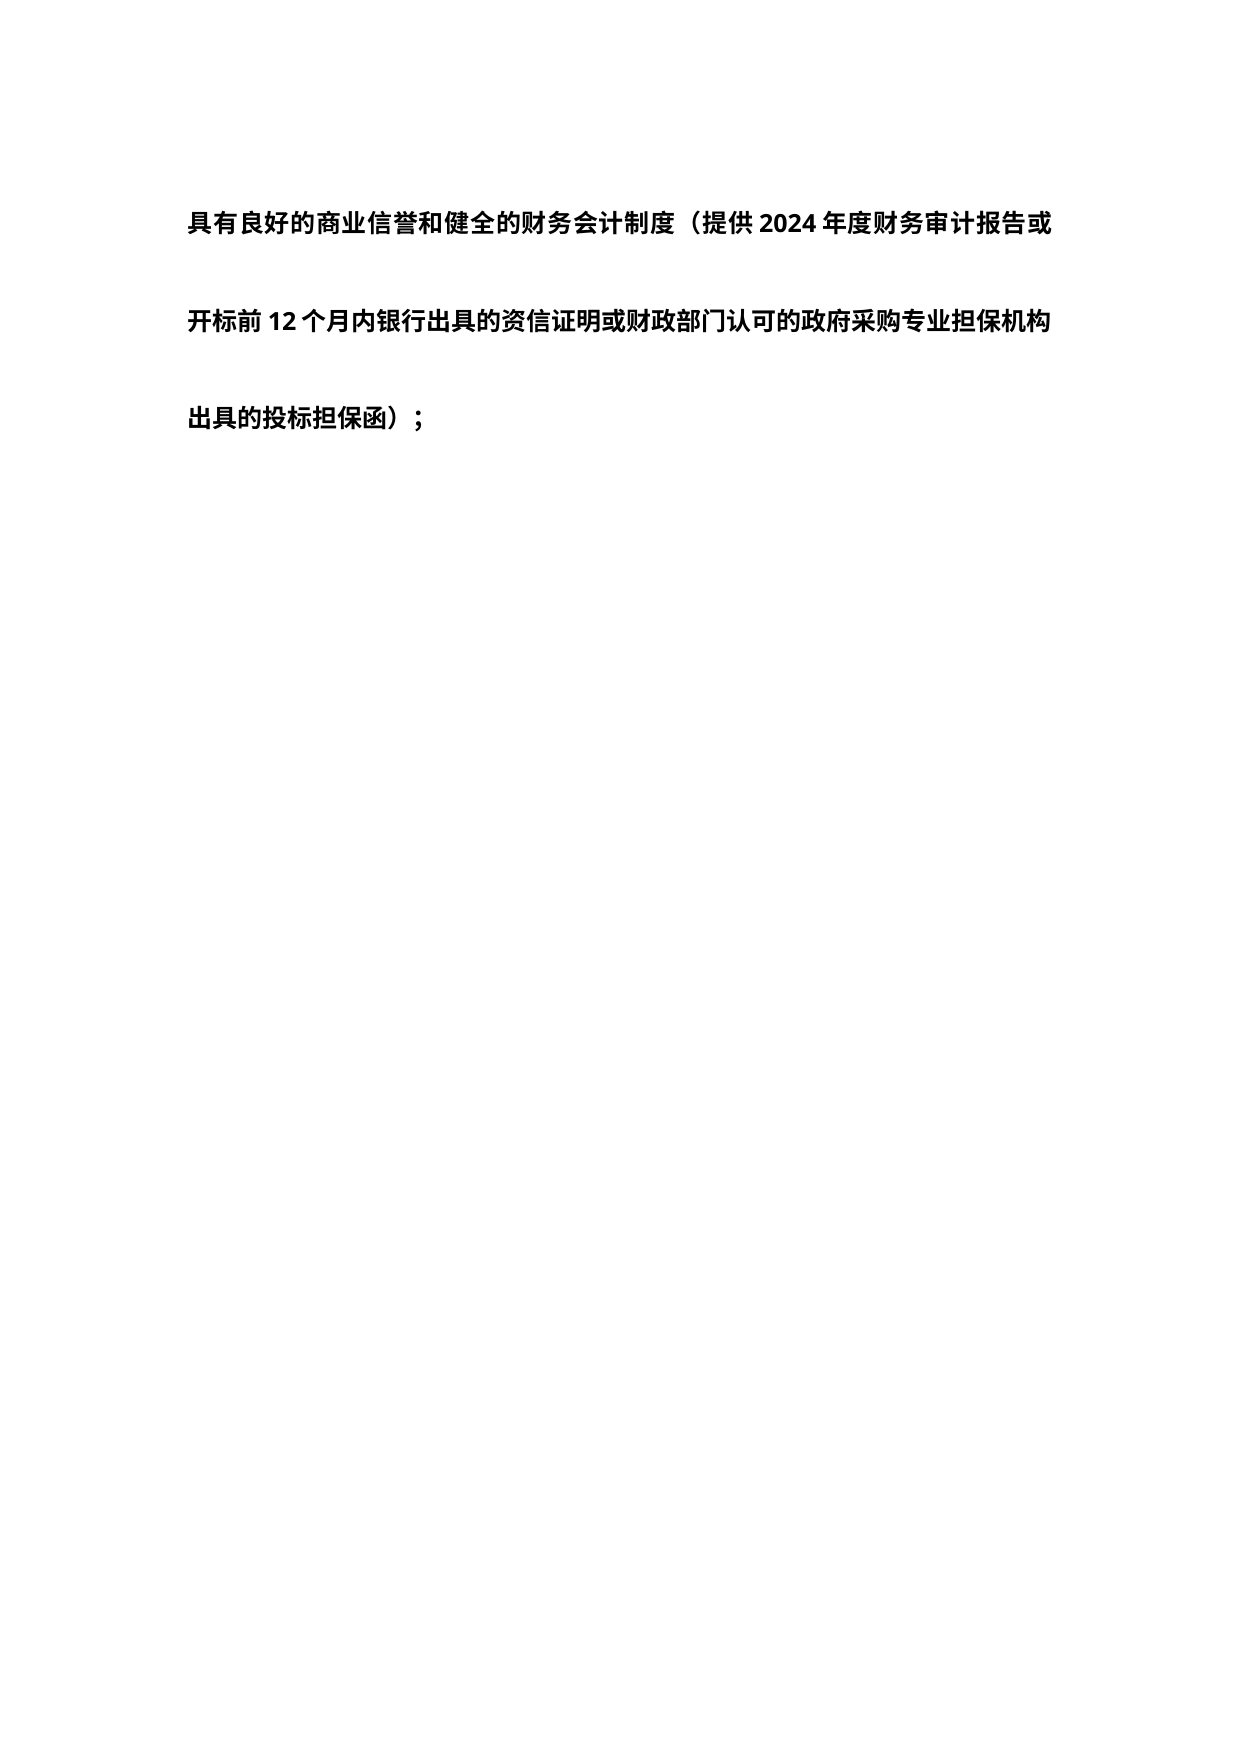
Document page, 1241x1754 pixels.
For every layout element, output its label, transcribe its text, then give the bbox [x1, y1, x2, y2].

subtitle 具有良好的商业信誉和健全的财务会计制度（提供2024年度财务审计报告或开标前12个月内银行出具的资信证明或财政部门认可的政府采购专业担保机构出具的投标担保函）； [187, 189, 1053, 449]
